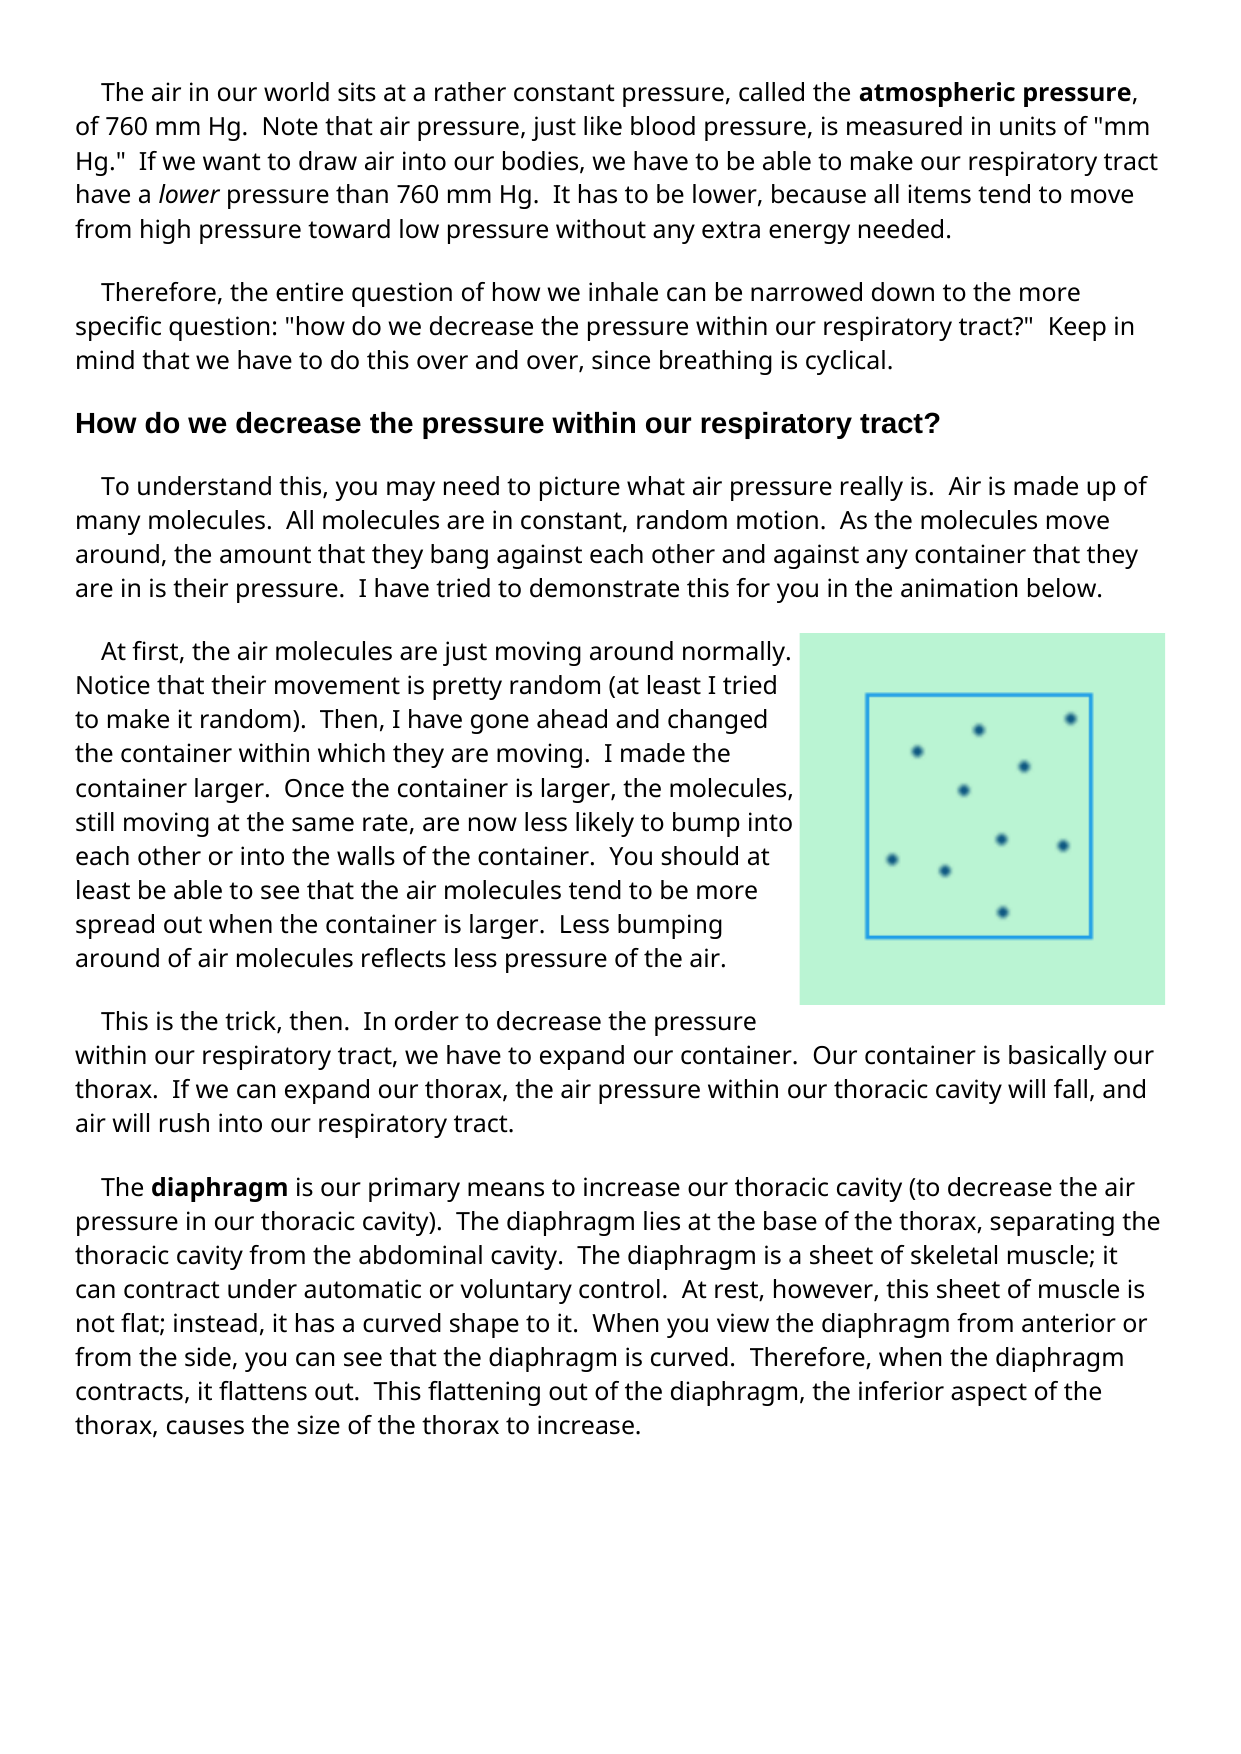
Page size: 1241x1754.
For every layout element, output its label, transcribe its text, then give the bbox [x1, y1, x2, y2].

text Therefore, the entire question of how we inhale can be narrowed down to the more specific question: "how do we decrease the pressure within our respiratory tract?" Keep in mind that we have to do this over and over, since breathing is cyclical. [75, 274, 1165, 377]
text The air in our world sits at a rather constant pressure, called the atmospheric pressure, of 760 mm Hg. Note that air pressure, just like blood pressure, is measured in units of "mm Hg." If we want to draw air into our bodies, we have to be able to make our respiratory tract have a lower pressure than 760 mm Hg. It has to be lower, because all items tend to move from high pressure toward low pressure without any extra energy needed. [75, 75, 1165, 245]
text How do we decrease the pressure within our respiratory tract? [75, 406, 1165, 439]
picture [799, 633, 1166, 1005]
text This is the trick, then. In order to decrease the pressure within our respiratory tract, we have to expand our container. Our container is basically our thorax. If we can expand our thorax, the air pressure within our thoracic cavity will fall, and air will rush into our respiratory tract. [75, 1004, 1165, 1140]
text To understand this, you may need to picture what air pressure really is. Air is made up of many molecules. All molecules are in constant, random motion. As the molecules move around, the amount that they bang against each other and against any container that they are in is their pressure. I have tried to demonstrate this for you in the animation below. [75, 468, 1165, 605]
text At first, the air molecules are just moving around normally. Notice that their movement is pretty random (at least I tried to make it random). Then, I have gone ahead and changed the container within which they are moving. I made the container larger. Once the container is larger, the molecules, still moving at the same rate, are now less likely to bump into each other or into the walls of the container. You should at least be able to see that the air molecules tend to be more spread out when the container is larger. Less bumping around of air molecules reflects less pressure of the air. [75, 634, 799, 974]
text The diaphragm is our primary means to increase our thoracic cavity (to decrease the air pressure in our thoracic cavity). The diaphragm lies at the base of the thorax, separating the thoracic cavity from the abdominal cavity. The diaphragm is a sheet of skeletal muscle; it can contract under automatic or voluntary control. At rest, however, this sheet of muscle is not flat; instead, it has a curved shape to it. When you view the diaphragm from anterior or from the side, you can see that the diaphragm is curved. Therefore, when the diaphragm contracts, it flattens out. This flattening out of the diaphragm, the inferior aspect of the thorax, causes the size of the thorax to increase. [75, 1169, 1165, 1442]
